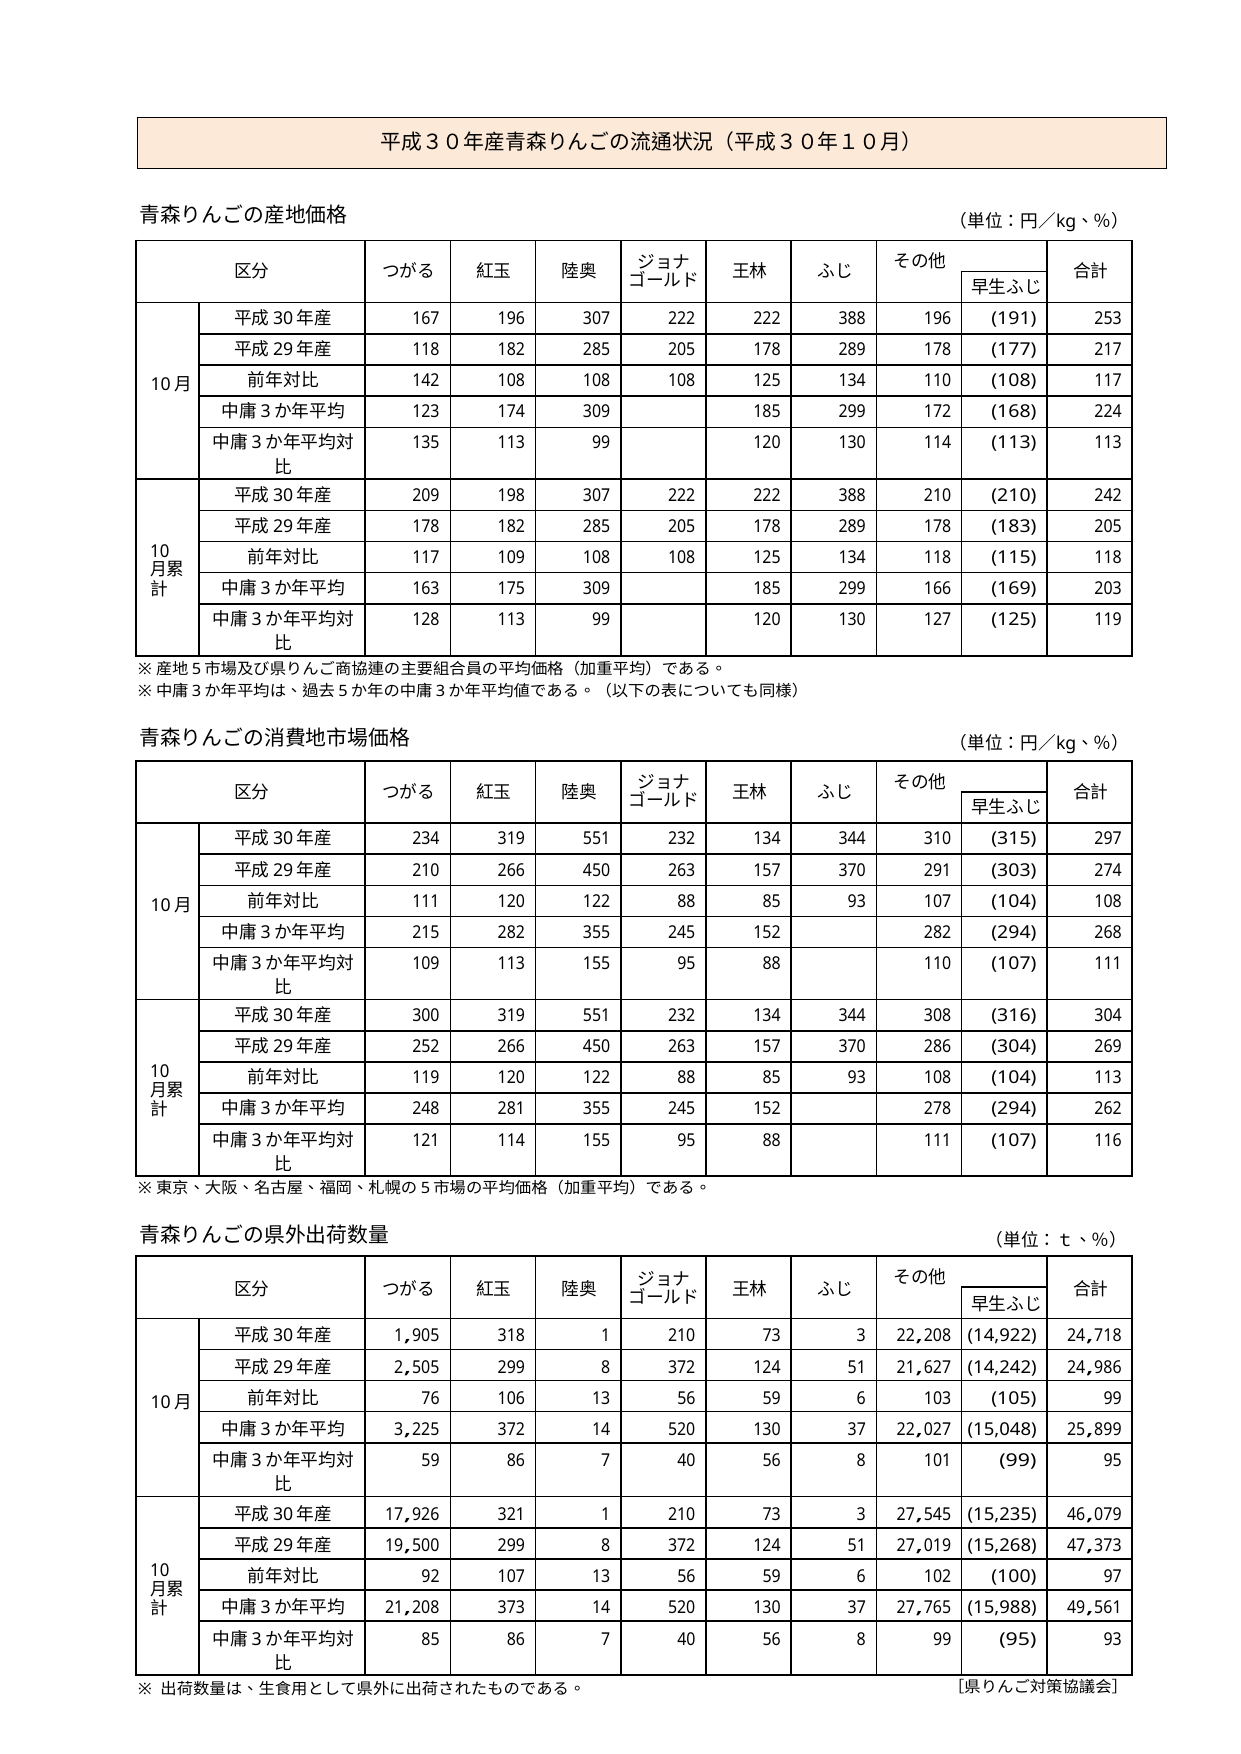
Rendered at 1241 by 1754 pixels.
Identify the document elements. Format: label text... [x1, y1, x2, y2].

table_cell 24,986 [1048, 1350, 1131, 1380]
table_cell [792, 1125, 876, 1175]
table_cell 297 [1048, 824, 1131, 853]
table_cell 262 [1048, 1094, 1131, 1123]
table_cell (108) [962, 366, 1046, 395]
table_cell (14,242) [962, 1350, 1046, 1380]
table_cell 205 [1048, 511, 1131, 541]
table_cell (177) [962, 335, 1046, 364]
table_cell 108 [877, 1063, 961, 1092]
table_cell 178 [877, 511, 961, 541]
table_cell 281 [451, 1094, 535, 1123]
table_cell 前年対比 [200, 542, 364, 572]
table_cell 92 [366, 1560, 450, 1589]
table_cell (294) [962, 917, 1046, 947]
table_cell 中庸3か年平均対比 [200, 1125, 364, 1175]
table_cell 127 [877, 605, 961, 655]
table_cell 平成29年産 [200, 855, 364, 884]
table_header 紅玉 [451, 762, 535, 822]
table_cell 117 [366, 542, 450, 572]
table_cell 299 [451, 1529, 535, 1558]
table_header ふじ [792, 241, 876, 302]
table_cell 99 [536, 428, 620, 478]
table_cell 119 [1048, 605, 1131, 655]
table_cell 210 [622, 1319, 705, 1348]
table_cell 123 [366, 397, 450, 426]
table_cell 125 [707, 366, 790, 395]
table_cell 222 [707, 480, 790, 509]
table_cell 116 [1048, 1125, 1131, 1175]
table_cell 3,225 [366, 1412, 450, 1442]
table_cell 178 [877, 335, 961, 364]
table_cell [877, 1286, 961, 1317]
table_cell 47,373 [1048, 1529, 1131, 1558]
table_cell 40 [622, 1444, 705, 1496]
table_cell 319 [451, 824, 535, 853]
table_cell 22,027 [877, 1412, 961, 1442]
table_header その他 [877, 241, 1046, 271]
table_cell 平成29年産 [200, 511, 364, 541]
table_cell 372 [622, 1529, 705, 1558]
table_cell 102 [877, 1560, 961, 1589]
table_cell 40 [622, 1622, 705, 1674]
table_cell (303) [962, 855, 1046, 884]
table_cell 242 [1048, 480, 1131, 509]
table_cell (99) [962, 1444, 1046, 1496]
table_cell 172 [877, 397, 961, 426]
table_cell 286 [877, 1032, 961, 1061]
table_cell 178 [366, 511, 450, 541]
table_cell (315) [962, 824, 1046, 853]
text ※ 産地5市場及び県りんご商協連の主要組合員の平均価格（加重平均）である。 [138, 658, 1161, 679]
table_cell 早生ふじ [962, 1288, 1046, 1317]
table_cell 前年対比 [200, 366, 364, 395]
table_cell 中庸3か年平均 [200, 917, 364, 947]
table_cell 95 [622, 948, 705, 999]
table_header その他 [877, 1257, 1046, 1286]
table_cell 3 [792, 1319, 876, 1348]
table_cell 93 [792, 886, 876, 916]
table_header 合計 [1048, 1257, 1131, 1317]
table_cell 49,561 [1048, 1591, 1131, 1620]
table_cell 120 [451, 886, 535, 916]
table_cell 174 [451, 397, 535, 426]
text 青森りんごの消費地市場価格 （単位：円／kg、％） [139, 723, 1161, 754]
table_cell 108 [536, 366, 620, 395]
table_cell 109 [366, 948, 450, 999]
table_cell [792, 1094, 876, 1123]
table_cell 167 [366, 303, 450, 333]
table_cell 73 [707, 1319, 790, 1348]
table_cell 85 [707, 1063, 790, 1092]
table_cell 134 [792, 366, 876, 395]
table_cell 8 [792, 1622, 876, 1674]
table_cell 122 [536, 1063, 620, 1092]
table_cell 291 [877, 855, 961, 884]
table_cell 285 [536, 335, 620, 364]
table_header 王林 [707, 241, 790, 302]
text 青森りんごの産地価格 （単位：円／kg、％） [139, 200, 1161, 234]
table_cell 108 [451, 366, 535, 395]
table_cell 269 [1048, 1032, 1131, 1061]
table_cell 372 [622, 1350, 705, 1380]
table_cell 10月累計 [137, 480, 198, 655]
table_cell 平成30年産 [200, 303, 364, 333]
table_cell 中庸3か年平均 [200, 1591, 364, 1620]
table_cell 1,905 [366, 1319, 450, 1348]
table_cell 22,208 [877, 1319, 961, 1348]
table_header ジョナゴールド [622, 762, 705, 822]
table_cell 中庸3か年平均対比 [200, 1622, 364, 1674]
table_cell 198 [451, 480, 535, 509]
table_cell 125 [707, 542, 790, 572]
table_cell [792, 917, 876, 947]
table_cell 450 [536, 855, 620, 884]
table_cell 245 [622, 917, 705, 947]
table_cell 124 [707, 1529, 790, 1558]
table_cell 56 [707, 1622, 790, 1674]
table_cell 134 [792, 542, 876, 572]
table_cell 101 [877, 1444, 961, 1496]
table_cell [792, 948, 876, 999]
table_cell 388 [792, 303, 876, 333]
table_cell 252 [366, 1032, 450, 1061]
table_cell 110 [877, 366, 961, 395]
table_cell 370 [792, 855, 876, 884]
table_header ふじ [792, 1257, 876, 1317]
table_cell 平成29年産 [200, 1350, 364, 1380]
text ※ 中庸3か年平均は、過去5か年の中庸3か年平均値である。（以下の表についても同様） [138, 680, 1161, 701]
table_cell (107) [962, 948, 1046, 999]
table_cell 222 [707, 303, 790, 333]
table_cell 304 [1048, 1000, 1131, 1030]
table_header 紅玉 [451, 1257, 535, 1317]
table_cell 248 [366, 1094, 450, 1123]
table_cell 155 [536, 948, 620, 999]
table_cell 308 [877, 1000, 961, 1030]
table_cell 152 [707, 1094, 790, 1123]
table_cell 56 [622, 1560, 705, 1589]
table_cell 274 [1048, 855, 1131, 884]
table_cell 113 [451, 428, 535, 478]
table_cell 21,627 [877, 1350, 961, 1380]
table_cell 128 [366, 605, 450, 655]
table_cell 234 [366, 824, 450, 853]
table_cell 450 [536, 1032, 620, 1061]
text 青森りんごの県外出荷数量 （単位：ｔ、％） [139, 1220, 1161, 1251]
table_cell 3 [792, 1497, 876, 1527]
table_cell 46,079 [1048, 1497, 1131, 1527]
table_cell 中庸3か年平均 [200, 1094, 364, 1123]
table_cell 93 [1048, 1622, 1131, 1674]
table_cell 13 [536, 1381, 620, 1411]
table_cell 10月 [137, 1319, 198, 1496]
table_cell 93 [792, 1063, 876, 1092]
table_cell (104) [962, 1063, 1046, 1092]
table_cell 88 [622, 1063, 705, 1092]
table_cell 51 [792, 1350, 876, 1380]
table_cell 8 [536, 1529, 620, 1558]
table_cell 前年対比 [200, 886, 364, 916]
table_cell 178 [707, 511, 790, 541]
table_cell 388 [792, 480, 876, 509]
table_cell 185 [707, 397, 790, 426]
table_cell 7 [536, 1444, 620, 1496]
table_cell 210 [366, 855, 450, 884]
table_cell (210) [962, 480, 1046, 509]
table_cell 37 [792, 1412, 876, 1442]
table_cell 163 [366, 573, 450, 603]
table_cell 111 [877, 1125, 961, 1175]
table_cell 121 [366, 1125, 450, 1175]
table_cell 217 [1048, 335, 1131, 364]
table_cell 56 [622, 1381, 705, 1411]
table_cell 232 [622, 1000, 705, 1030]
table_cell 中庸3か年平均 [200, 397, 364, 426]
table_cell 134 [707, 824, 790, 853]
table_cell 370 [792, 1032, 876, 1061]
table_cell 307 [536, 480, 620, 509]
table_cell 99 [536, 605, 620, 655]
table_cell 中庸3か年平均 [200, 573, 364, 603]
table_cell 224 [1048, 397, 1131, 426]
table_cell 263 [622, 1032, 705, 1061]
table_cell 134 [707, 1000, 790, 1030]
table_cell 1 [536, 1319, 620, 1348]
table_cell 520 [622, 1412, 705, 1442]
table_cell 59 [707, 1560, 790, 1589]
table_cell 130 [707, 1412, 790, 1442]
table_cell 108 [622, 366, 705, 395]
table_header ふじ [792, 762, 876, 822]
table_cell (105) [962, 1381, 1046, 1411]
table_cell 113 [1048, 428, 1131, 478]
table_cell 215 [366, 917, 450, 947]
table_cell 300 [366, 1000, 450, 1030]
table_cell [622, 397, 705, 426]
table_cell 27,765 [877, 1591, 961, 1620]
table_cell 319 [451, 1000, 535, 1030]
table_cell (115) [962, 542, 1046, 572]
table_cell 196 [877, 303, 961, 333]
table_cell 222 [622, 480, 705, 509]
table_header 合計 [1048, 762, 1131, 822]
table_cell 早生ふじ [962, 793, 1046, 822]
table_cell 289 [792, 335, 876, 364]
table_cell 282 [451, 917, 535, 947]
table_header 陸奥 [536, 762, 620, 822]
table_cell 中庸3か年平均対比 [200, 1444, 364, 1496]
text ※ 東京、大阪、名古屋、福岡、札幌の5市場の平均価格（加重平均）である。 [138, 1177, 1161, 1198]
table_cell 95 [1048, 1444, 1131, 1496]
table_cell (107) [962, 1125, 1046, 1175]
table_cell 108 [1048, 886, 1131, 916]
table_cell 309 [536, 573, 620, 603]
table_header 区分 [137, 762, 364, 822]
table_cell 85 [707, 886, 790, 916]
table_cell 108 [536, 542, 620, 572]
table_header 区分 [137, 1257, 364, 1317]
table_cell 111 [366, 886, 450, 916]
table_cell [622, 605, 705, 655]
table_cell 59 [366, 1444, 450, 1496]
table_cell 前年対比 [200, 1381, 364, 1411]
table_cell 6 [792, 1381, 876, 1411]
table_cell 551 [536, 1000, 620, 1030]
table_cell 117 [1048, 366, 1131, 395]
table_cell 10月累計 [137, 1000, 198, 1175]
table_cell (294) [962, 1094, 1046, 1123]
table_cell 21,208 [366, 1591, 450, 1620]
text ※ 出荷数量は、生食用として県外に出荷されたものである。 ［県りんご対策協議会］ [138, 1676, 1161, 1699]
table_cell 10月 [137, 824, 198, 999]
table_cell (15,048) [962, 1412, 1046, 1442]
table_cell 113 [451, 605, 535, 655]
table_cell 114 [877, 428, 961, 478]
table_cell 120 [707, 605, 790, 655]
table_cell 86 [451, 1622, 535, 1674]
table_cell 14 [536, 1591, 620, 1620]
table_cell 中庸3か年平均対比 [200, 605, 364, 655]
table_cell 37 [792, 1591, 876, 1620]
table_cell [877, 791, 961, 822]
table_cell 27,545 [877, 1497, 961, 1527]
table_cell 前年対比 [200, 1560, 364, 1589]
table_cell 10月 [137, 303, 198, 478]
table_cell 178 [707, 335, 790, 364]
table_cell 109 [451, 542, 535, 572]
table_cell 185 [707, 573, 790, 603]
table_cell 19,500 [366, 1529, 450, 1558]
table_cell 166 [877, 573, 961, 603]
table_cell (15,268) [962, 1529, 1046, 1558]
table_cell 113 [1048, 1063, 1131, 1092]
table_cell 282 [877, 917, 961, 947]
table_cell 245 [622, 1094, 705, 1123]
table_cell 97 [1048, 1560, 1131, 1589]
table_cell 中庸3か年平均 [200, 1412, 364, 1442]
table_cell (95) [962, 1622, 1046, 1674]
table_cell 88 [707, 948, 790, 999]
table_cell [622, 573, 705, 603]
table_cell 182 [451, 511, 535, 541]
table_cell 10月累計 [137, 1497, 198, 1674]
table_cell 124 [707, 1350, 790, 1380]
table_cell 107 [877, 886, 961, 916]
table_cell 95 [622, 1125, 705, 1175]
table_cell 278 [877, 1094, 961, 1123]
table_cell 88 [622, 886, 705, 916]
table_cell 平成30年産 [200, 1497, 364, 1527]
table_header ジョナゴールド [622, 241, 705, 302]
table_cell 309 [536, 397, 620, 426]
table_cell 210 [622, 1497, 705, 1527]
table_header つがる [366, 762, 450, 822]
table_cell (183) [962, 511, 1046, 541]
table_header 陸奥 [536, 241, 620, 302]
table_cell 平成30年産 [200, 480, 364, 509]
table_header ジョナゴールド [622, 1257, 705, 1317]
table_header つがる [366, 241, 450, 302]
table_cell (316) [962, 1000, 1046, 1030]
table_cell 88 [707, 1125, 790, 1175]
table_cell 142 [366, 366, 450, 395]
table_cell 8 [536, 1350, 620, 1380]
table_cell (191) [962, 303, 1046, 333]
table_cell 110 [877, 948, 961, 999]
table_cell 299 [792, 573, 876, 603]
table_cell 372 [451, 1412, 535, 1442]
table_cell 中庸3か年平均対比 [200, 948, 364, 999]
table_cell (15,235) [962, 1497, 1046, 1527]
table_cell 2,505 [366, 1350, 450, 1380]
table_cell 平成30年産 [200, 824, 364, 853]
table_cell 175 [451, 573, 535, 603]
table_cell 99 [1048, 1381, 1131, 1411]
table_cell 344 [792, 824, 876, 853]
table_cell 222 [622, 303, 705, 333]
table_cell 266 [451, 855, 535, 884]
table_cell 118 [366, 335, 450, 364]
table_cell 107 [451, 1560, 535, 1589]
table_cell 122 [536, 886, 620, 916]
table_cell 205 [622, 335, 705, 364]
table_cell (104) [962, 886, 1046, 916]
table_cell (15,988) [962, 1591, 1046, 1620]
table_cell 307 [536, 303, 620, 333]
table_cell 73 [707, 1497, 790, 1527]
table_cell 520 [622, 1591, 705, 1620]
table_cell 103 [877, 1381, 961, 1411]
table_cell 中庸3か年平均対比 [200, 428, 364, 478]
table_cell 76 [366, 1381, 450, 1411]
table_header つがる [366, 1257, 450, 1317]
table_cell 1 [536, 1497, 620, 1527]
table_cell 118 [877, 542, 961, 572]
table_cell 355 [536, 1094, 620, 1123]
table_cell 114 [451, 1125, 535, 1175]
table_cell 152 [707, 917, 790, 947]
table_cell 平成29年産 [200, 335, 364, 364]
table_header その他 [877, 762, 1046, 791]
table_cell 130 [792, 605, 876, 655]
table_cell 106 [451, 1381, 535, 1411]
table_cell 289 [792, 511, 876, 541]
table_cell 平成30年産 [200, 1000, 364, 1030]
table_cell 285 [536, 511, 620, 541]
table_cell (113) [962, 428, 1046, 478]
table_cell 113 [451, 948, 535, 999]
table_cell [622, 428, 705, 478]
table_cell 135 [366, 428, 450, 478]
table_cell 310 [877, 824, 961, 853]
table_cell 108 [622, 542, 705, 572]
table_cell 86 [451, 1444, 535, 1496]
table_cell (100) [962, 1560, 1046, 1589]
table_cell 14 [536, 1412, 620, 1442]
table_cell 157 [707, 1032, 790, 1061]
table_cell 56 [707, 1444, 790, 1496]
table_cell 266 [451, 1032, 535, 1061]
table_cell 120 [451, 1063, 535, 1092]
table_cell 299 [792, 397, 876, 426]
table_cell 263 [622, 855, 705, 884]
table_cell 99 [877, 1622, 961, 1674]
table_cell 118 [1048, 542, 1131, 572]
table_cell [877, 271, 961, 302]
table_cell 120 [707, 428, 790, 478]
table_cell (169) [962, 573, 1046, 603]
table_cell 232 [622, 824, 705, 853]
table_cell 373 [451, 1591, 535, 1620]
table_cell 355 [536, 917, 620, 947]
table_header 王林 [707, 762, 790, 822]
table_cell 111 [1048, 948, 1131, 999]
table_cell 321 [451, 1497, 535, 1527]
table_cell 268 [1048, 917, 1131, 947]
table_cell 早生ふじ [962, 272, 1046, 302]
table_cell 203 [1048, 573, 1131, 603]
table_cell (125) [962, 605, 1046, 655]
table_cell 130 [707, 1591, 790, 1620]
table_cell 59 [707, 1381, 790, 1411]
table_cell 平成29年産 [200, 1529, 364, 1558]
table_cell 51 [792, 1529, 876, 1558]
table_cell 318 [451, 1319, 535, 1348]
table_cell 155 [536, 1125, 620, 1175]
table_cell 205 [622, 511, 705, 541]
table_cell 前年対比 [200, 1063, 364, 1092]
table_header 王林 [707, 1257, 790, 1317]
table_cell 平成29年産 [200, 1032, 364, 1061]
table_cell 210 [877, 480, 961, 509]
table_cell 6 [792, 1560, 876, 1589]
table_cell 551 [536, 824, 620, 853]
table_cell 7 [536, 1622, 620, 1674]
table_cell 119 [366, 1063, 450, 1092]
table_cell 27,019 [877, 1529, 961, 1558]
table_cell 25,899 [1048, 1412, 1131, 1442]
table_cell 130 [792, 428, 876, 478]
table_cell 299 [451, 1350, 535, 1380]
table_header 合計 [1048, 241, 1131, 302]
table_cell 17,926 [366, 1497, 450, 1527]
table_cell 209 [366, 480, 450, 509]
table_cell 85 [366, 1622, 450, 1674]
table_cell (304) [962, 1032, 1046, 1061]
table_header 区分 [137, 241, 364, 302]
table_cell 196 [451, 303, 535, 333]
table_cell 8 [792, 1444, 876, 1496]
table_cell 24,718 [1048, 1319, 1131, 1348]
table_cell (168) [962, 397, 1046, 426]
table_cell 平成30年産 [200, 1319, 364, 1348]
table_cell 157 [707, 855, 790, 884]
table_cell 182 [451, 335, 535, 364]
table_cell 344 [792, 1000, 876, 1030]
table_cell 13 [536, 1560, 620, 1589]
table_header 陸奥 [536, 1257, 620, 1317]
table_header 紅玉 [451, 241, 535, 302]
table_cell (14,922) [962, 1319, 1046, 1348]
table_cell 253 [1048, 303, 1131, 333]
